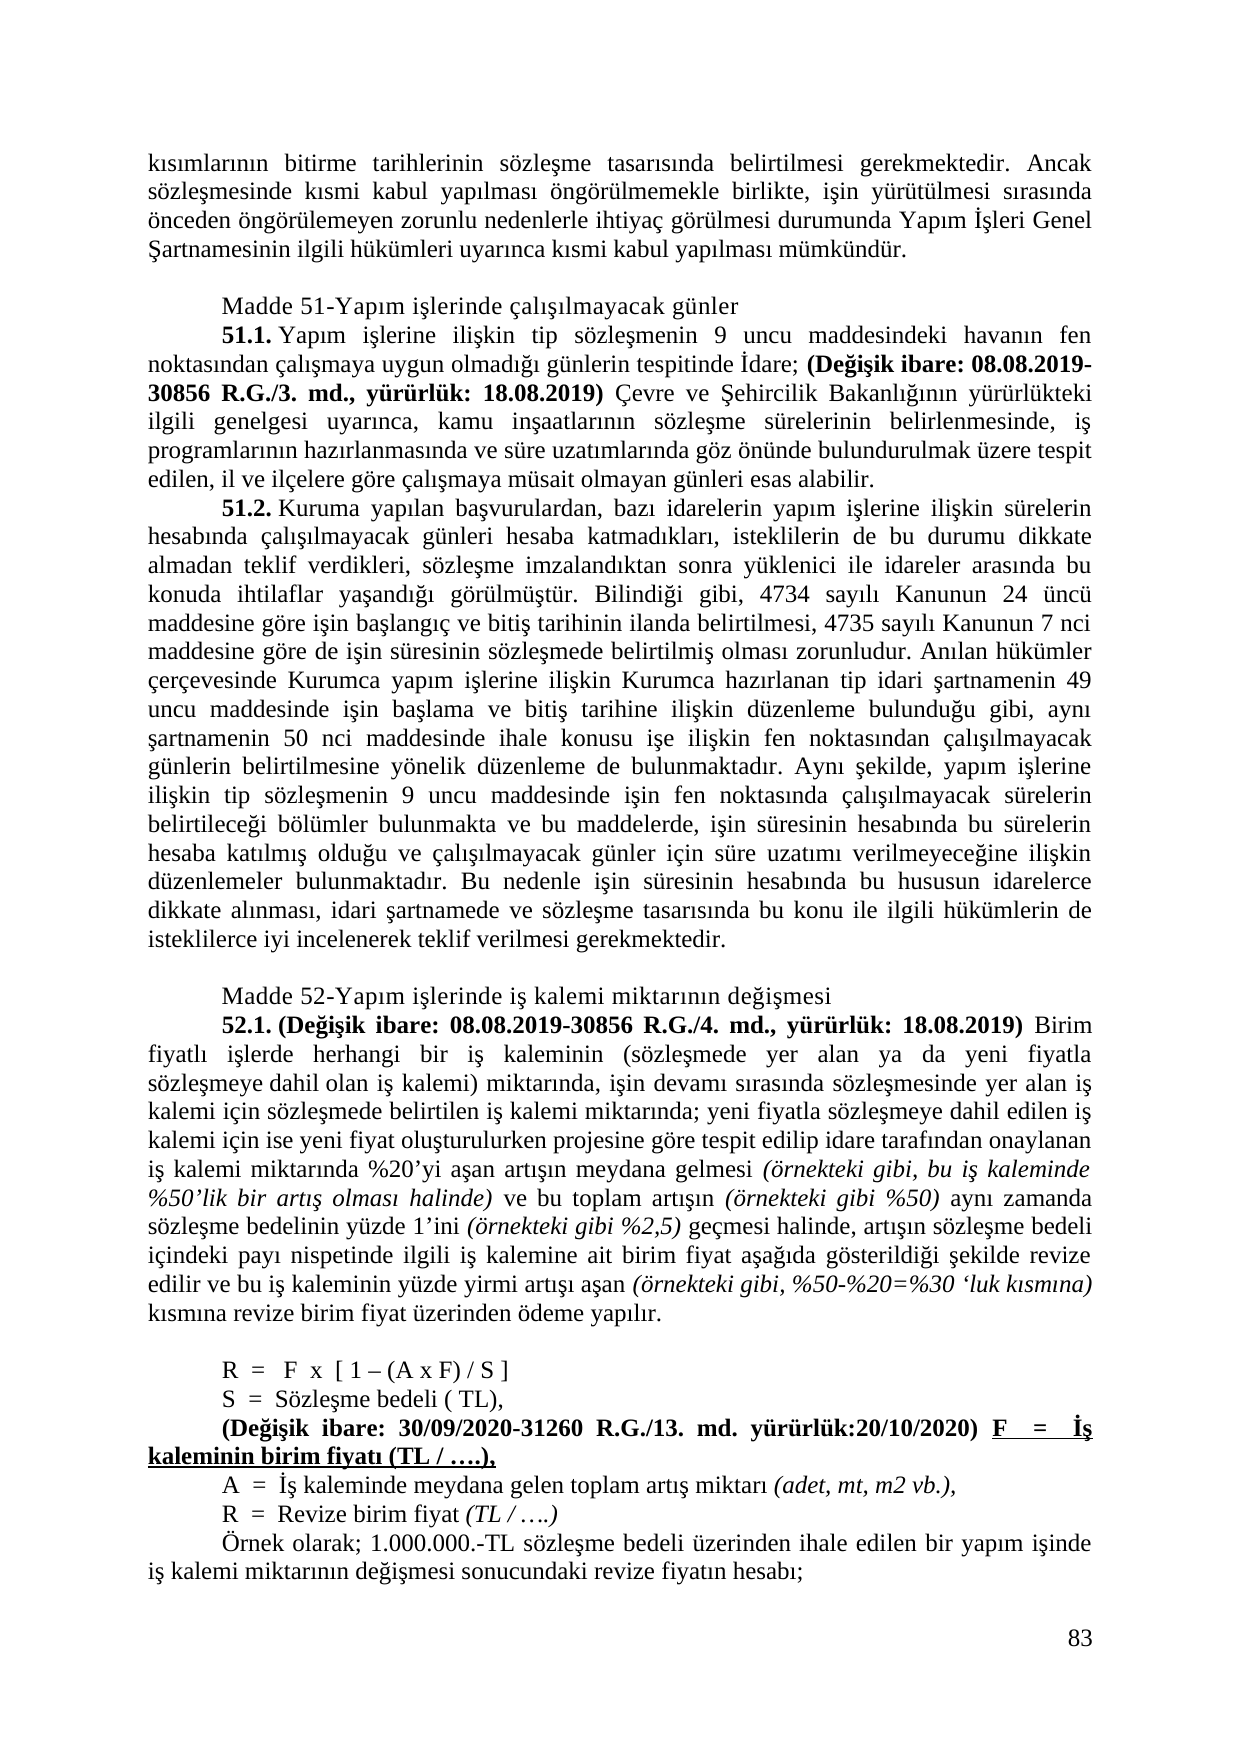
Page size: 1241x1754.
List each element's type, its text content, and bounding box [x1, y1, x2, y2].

text R = Revize birim fiyat (TL / ….) [148, 1499, 1092, 1528]
text (Değişik ibare: 30/09/2020-31260 R.G./13. md. yürürlük:20/10/2020) F = İş kaleminin birim fiyatı (TL / ….), [148, 1413, 1092, 1470]
text Örnek olarak; 1.000.000.-TL sözleşme bedeli üzerinden ihale edilen bir yapım işinde iş kalemi miktarının değişmesi sonucundaki revize fiyatın hesabı; [148, 1528, 1092, 1585]
text 51.2. Kuruma yapılan başvurulardan, bazı idarelerin yapım işlerine ilişkin sürelerin hesabında çalışılmayacak günleri hesaba katmadıkları, isteklilerin de bu durumu dikkate almadan teklif verdikleri, sözleşme imzalandıktan sonra yüklenici ile idareler arasında bu konuda ihtilaflar yaşandığı görülmüştür. Bilindiği gibi, 4734 sayılı Kanunun 24 üncü maddesine göre işin başlangıç ve bitiş tarihinin ilanda belirtilmesi, 4735 sayılı Kanunun 7 nci maddesine göre de işin süresinin sözleşmede belirtilmiş olması zorunludur. Anılan hükümler çerçevesinde Kurumca yapım işlerine ilişkin Kurumca hazırlanan tip idari şartnamenin 49 uncu maddesinde işin başlama ve bitiş tarihine ilişkin düzenleme bulunduğu gibi, aynı şartnamenin 50 nci maddesinde ihale konusu işe ilişkin fen noktasından çalışılmayacak günlerin belirtilmesine yönelik düzenleme de bulunmaktadır. Aynı şekilde, yapım işlerine ilişkin tip sözleşmenin 9 uncu maddesinde işin fen noktasında çalışılmayacak sürelerin belirtileceği bölümler bulunmakta ve bu maddelerde, işin süresinin hesabında bu sürelerin hesaba katılmış olduğu ve çalışılmayacak günler için süre uzatımı verilmeyeceğine ilişkin düzenlemeler bulunmaktadır. Bu nedenle işin süresinin hesabında bu hususun idarelerce dikkate alınması, idari şartnamede ve sözleşme tasarısında bu konu ile ilgili hükümlerin de isteklilerce iyi incelenerek teklif verilmesi gerekmektedir. [148, 493, 1092, 953]
subtitle Madde 52-Yapım işlerinde iş kalemi miktarının değişmesi [148, 981, 1092, 1010]
text 51.1. Yapım işlerine ilişkin tip sözleşmenin 9 uncu maddesindeki havanın fen noktasından çalışmaya uygun olmadığı günlerin tespitinde İdare; (Değişik ibare: 08.08.2019-30856 R.G./3. md., yürürlük: 18.08.2019) Çevre ve Şehircilik Bakanlığının yürürlükteki ilgili genelgesi uyarınca, kamu inşaatlarının sözleşme sürelerinin belirlenmesinde, iş programlarının hazırlanmasında ve süre uzatımlarında göz önünde bulundurulmak üzere tespit edilen, il ve ilçelere göre çalışmaya müsait olmayan günleri esas alabilir. [148, 320, 1092, 493]
subtitle Madde 51-Yapım işlerinde çalışılmayacak günler [148, 291, 1092, 320]
text R = F x [ 1 – (A x F) / S ] [148, 1355, 1092, 1384]
text 52.1. (Değişik ibare: 08.08.2019-30856 R.G./4. md., yürürlük: 18.08.2019) Birim fiyatlı işlerde herhangi bir iş kaleminin (sözleşmede yer alan ya da yeni fiyatla sözleşmeye dahil olan iş kalemi) miktarında, işin devamı sırasında sözleşmesinde yer alan iş kalemi için sözleşmede belirtilen iş kalemi miktarında; yeni fiyatla sözleşmeye dahil edilen iş kalemi için ise yeni fiyat oluşturulurken projesine göre tespit edilip idare tarafından onaylanan iş kalemi miktarında %20’yi aşan artışın meydana gelmesi (örnekteki gibi, bu iş kaleminde %50’lik bir artış olması halinde) ve bu toplam artışın (örnekteki gibi %50) aynı zamanda sözleşme bedelinin yüzde 1’ini (örnekteki gibi %2,5) geçmesi halinde, artışın sözleşme bedeli içindeki payı nispetinde ilgili iş kalemine ait birim fiyat aşağıda gösterildiği şekilde revize edilir ve bu iş kaleminin yüzde yirmi artışı aşan (örnekteki gibi, %50-%20=%30 ‘luk kısmına) kısmına revize birim fiyat üzerinden ödeme yapılır. [148, 1010, 1092, 1326]
text S = Sözleşme bedeli ( TL), [148, 1384, 1092, 1413]
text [148, 148, 1092, 263]
text A = İş kaleminde meydana gelen toplam artış miktarı (adet, mt, m2 vb.), [148, 1470, 1092, 1499]
